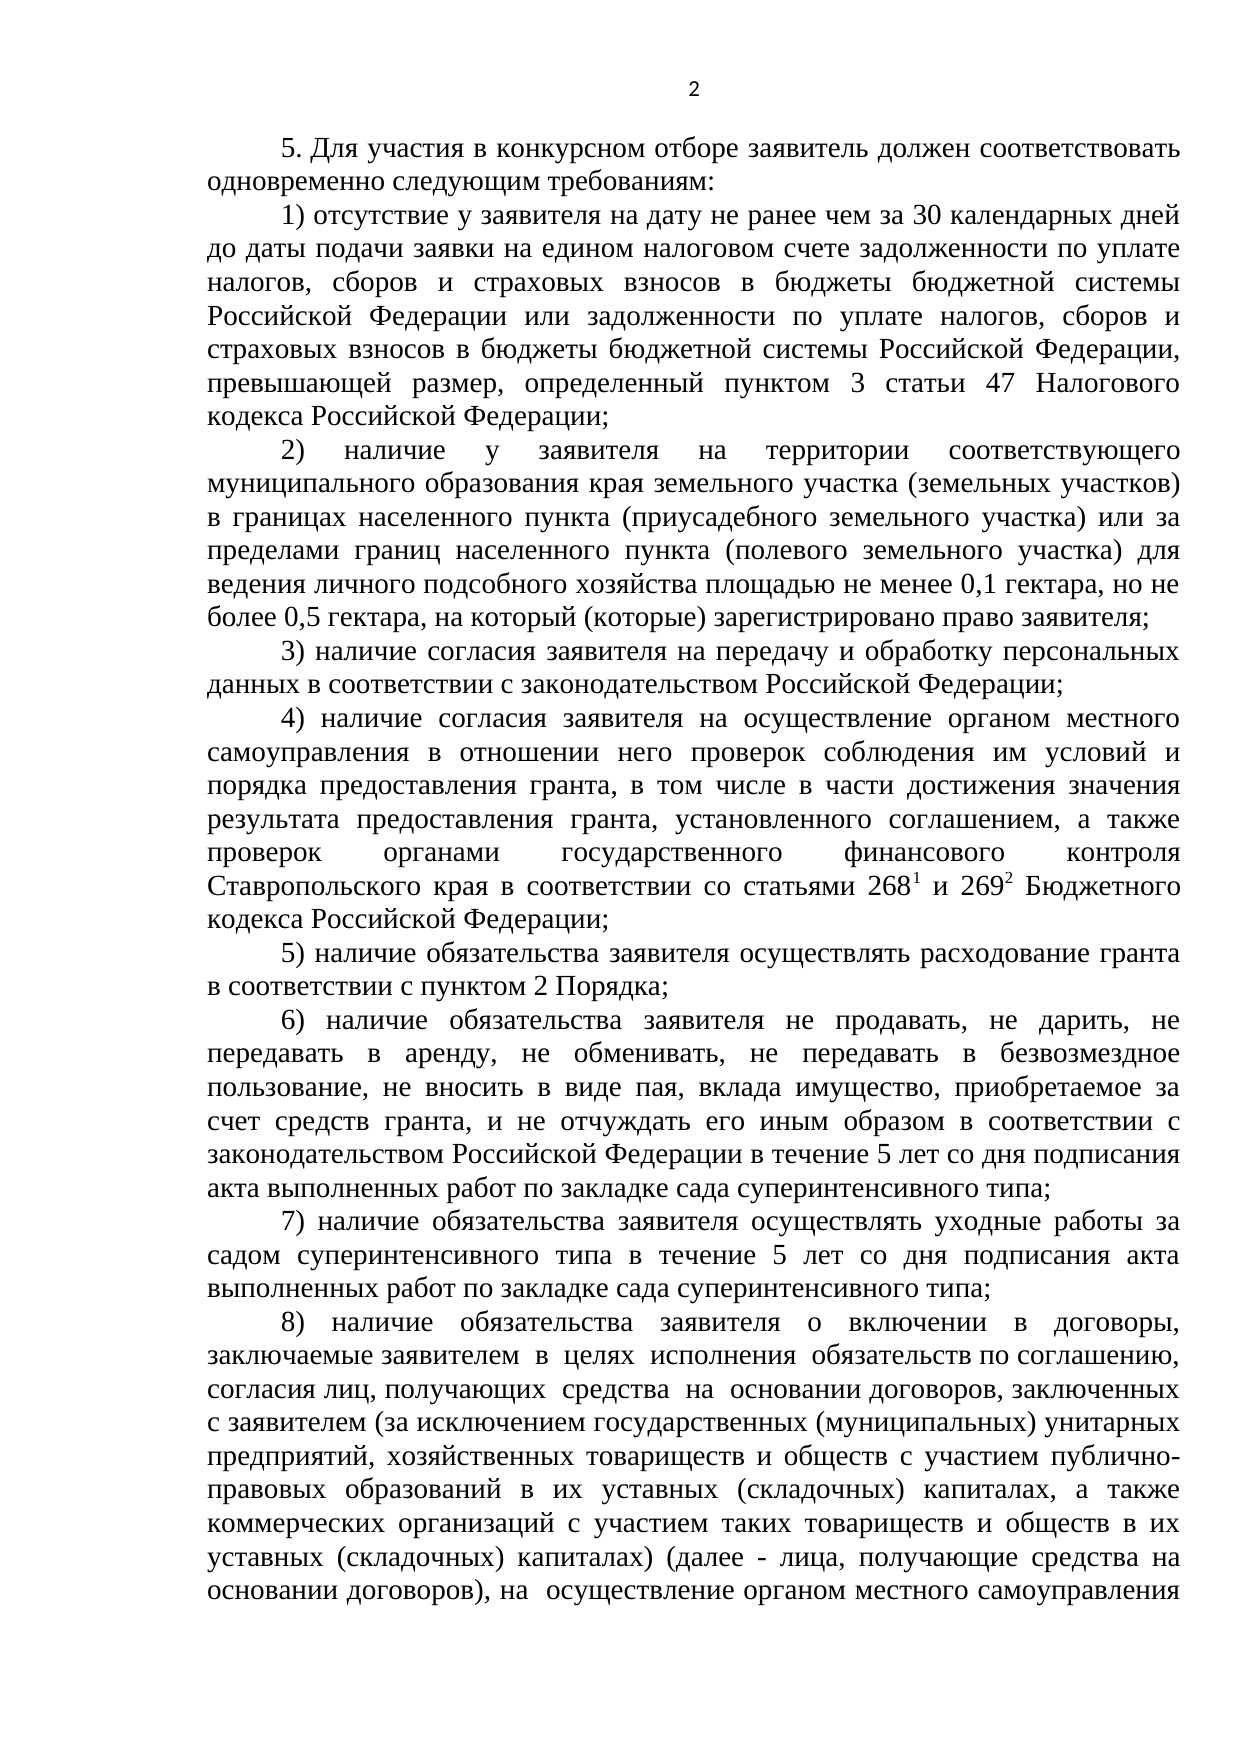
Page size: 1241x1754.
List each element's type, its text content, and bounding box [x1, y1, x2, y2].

text 5) наличие обязательства заявителя осуществлять расходование гранта в соответствии с пунктом 2 Порядка; [207, 935, 1181, 1002]
text 5. Для участия в конкурсном отборе заявитель должен соответствовать одновременно следующим требованиям: [207, 130, 1181, 197]
text 1) отсутствие у заявителя на дату не ранее чем за 30 календарных дней до даты подачи заявки на едином налоговом счете задолженности по уплате налогов, сборов и страховых взносов в бюджеты бюджетной системы Российской Федерации или задолженности по уплате налогов, сборов и страховых взносов в бюджеты бюджетной системы Российской Федерации, превышающей размер, определенный пунктом 3 статьи 47 Налогового кодекса Российской Федерации; [207, 197, 1181, 432]
text 4) наличие согласия заявителя на осуществление органом местного самоуправления в отношении него проверок соблюдения им условий и порядка предоставления гранта, в том числе в части достижения значения результата предоставления гранта, установленного соглашением, а также проверок органами государственного финансового контроля Ставропольского края в соответствии со статьями 2681 и 2692 Бюджетного кодекса Российской Федерации; [207, 700, 1181, 935]
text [207, 1304, 1181, 1606]
text 2) наличие у заявителя на территории соответствующего муниципального образования края земельного участка (земельных участков) в границах населенного пункта (приусадебного земельного участка) или за пределами границ населенного пункта (полевого земельного участка) для ведения личного подсобного хозяйства площадью не менее 0,1 гектара, но не более 0,5 гектара, на который (которые) зарегистрировано право заявителя; [207, 432, 1181, 633]
text 3) наличие согласия заявителя на передачу и обработку персональных данных в соответствии с законодательством Российской Федерации; [207, 633, 1181, 700]
text 7) наличие обязательства заявителя осуществлять уходные работы за садом суперинтенсивного типа в течение 5 лет со дня подписания акта выполненных работ по закладке сада суперинтенсивного типа; [207, 1203, 1181, 1304]
text 6) наличие обязательства заявителя не продавать, не дарить, не передавать в аренду, не обменивать, не передавать в безвозмездное пользование, не вносить в виде пая, вклада имущество, приобретаемое за счет средств гранта, и не отчуждать его иным образом в соответствии с законодательством Российской Федерации в течение 5 лет со дня подписания акта выполненных работ по закладке сада суперинтенсивного типа; [207, 1002, 1181, 1203]
